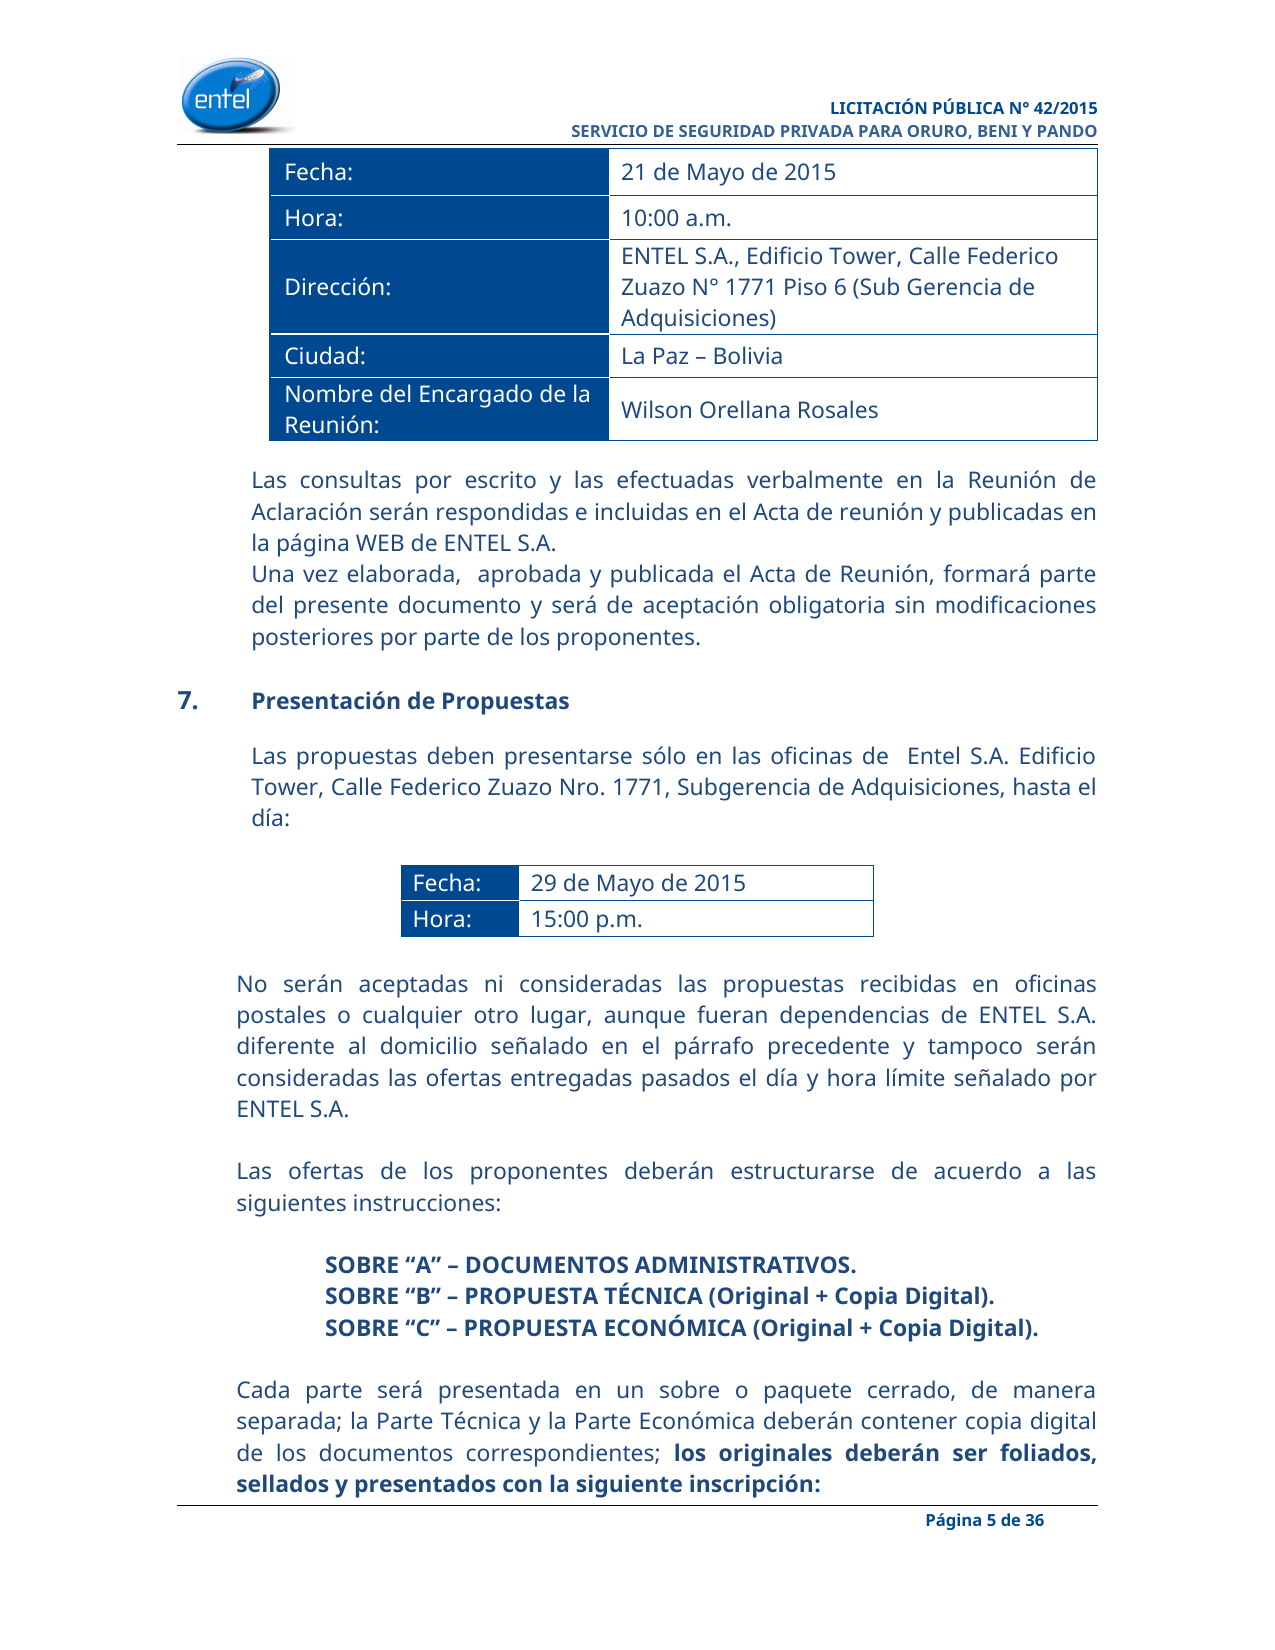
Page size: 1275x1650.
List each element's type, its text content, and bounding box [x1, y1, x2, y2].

list Las ofertas de los proponentes deberán estructurarse de acuerdo a las siguientes instrucciones: [236, 1155, 1098, 1218]
table_cell ENTEL S.A., Edificio Tower, Calle Federico Zuazo N° 1771 Piso 6 (Sub Gerencia de Adquisiciones) [610, 240, 1097, 333]
table_cell Wilson Orellana Rosales [610, 378, 1097, 440]
list Las propuestas deben presentarse sólo en las oficinas de Entel S.A. Edificio Tower, Calle Federico Zuazo Nro. 1771, Subgerencia de Adquisiciones, hasta el día: [251, 740, 1098, 833]
list Una vez elaborada, aprobada y publicada el Acta de Reunión, formará parte del presente documento y será de aceptación obligatoria sin modificaciones posteriores por parte de los proponentes. [251, 558, 1098, 652]
table_cell Dirección: [271, 240, 609, 333]
picture [181, 56, 295, 134]
list Las consultas por escrito y las efectuadas verbalmente en la Reunión de Aclaración serán respondidas e incluidas en el Acta de reunión y publicadas en la página WEB de ENTEL S.A. [251, 464, 1098, 558]
table_header Fecha: [402, 866, 519, 900]
list Presentación de Propuestas [177, 683, 1098, 717]
table_cell La Paz – Bolivia [610, 335, 1097, 377]
text SOBRE “A” – DOCUMENTOS ADMINISTRATIVOS. [325, 1249, 1098, 1280]
text SOBRE “B” – PROPUESTA TÉCNICA (Original + Copia Digital). [325, 1280, 1098, 1312]
table_cell Hora: [271, 196, 609, 239]
table_cell Ciudad: [271, 335, 609, 377]
table_header Fecha: [271, 149, 609, 195]
table_header 29 de Mayo de 2015 [520, 866, 873, 900]
table_cell Nombre del Encargado de la Reunión: [271, 378, 609, 440]
text SOBRE “C” – PROPUESTA ECONÓMICA (Original + Copia Digital). [325, 1312, 1098, 1343]
list Cada parte será presentada en un sobre o paquete cerrado, de manera separada; la Parte Técnica y la Parte Económica deberán contener copia digital de los documentos correspondientes; los originales deberán ser foliados, sellados y presentados con la siguiente inscripción: [236, 1374, 1098, 1499]
table_header 21 de Mayo de 2015 [610, 149, 1097, 195]
list No serán aceptadas ni consideradas las propuestas recibidas en oficinas postales o cualquier otro lugar, aunque fueran dependencias de ENTEL S.A. diferente al domicilio señalado en el párrafo precedente y tampoco serán consideradas las ofertas entregadas pasados el día y hora límite señalado por ENTEL S.A. [236, 968, 1098, 1124]
table_cell 10:00 a.m. [610, 196, 1097, 239]
table_cell 15:00 p.m. [520, 901, 873, 936]
table_cell Hora: [402, 901, 519, 936]
